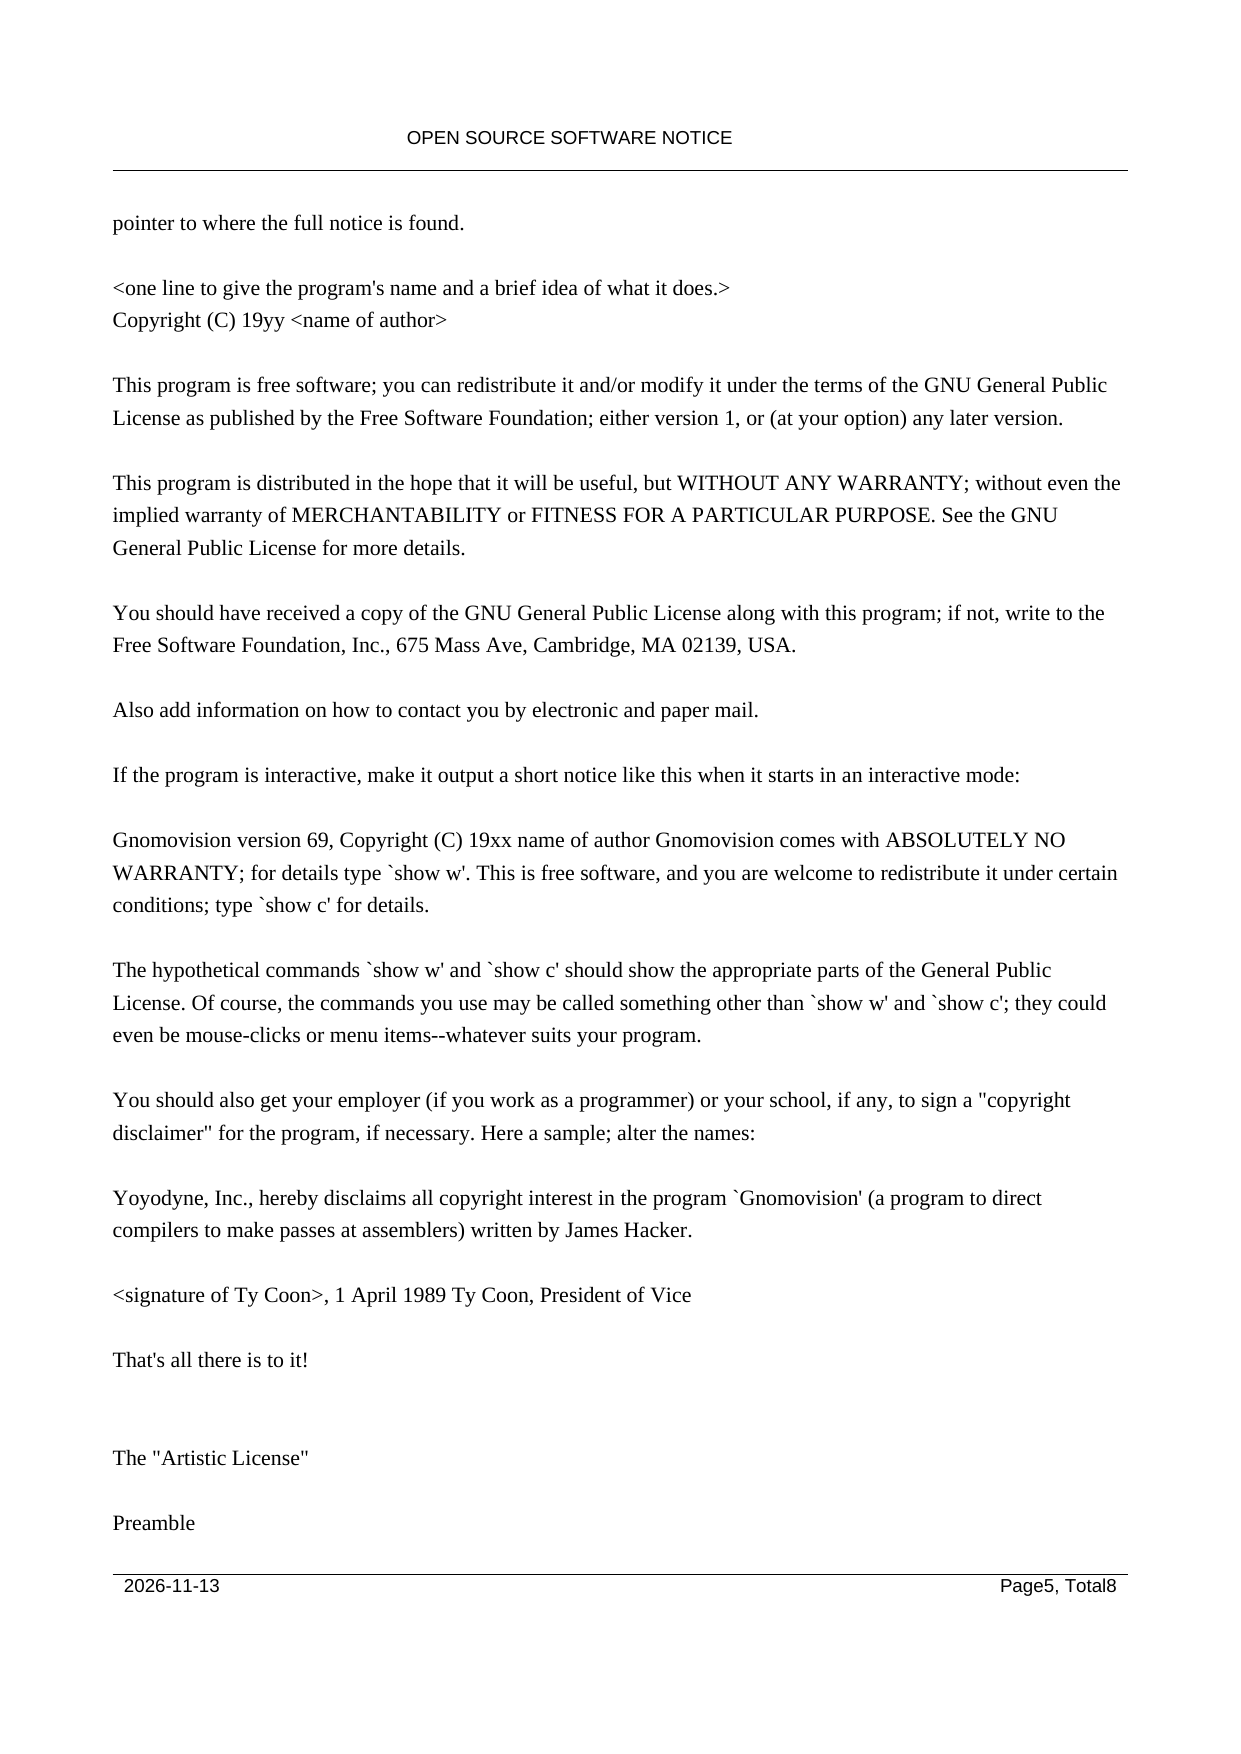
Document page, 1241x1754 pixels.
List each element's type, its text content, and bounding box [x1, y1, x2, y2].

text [112, 206, 1128, 1409]
text Preamble [112, 1506, 1128, 1539]
text The "Artistic License" [112, 1441, 1128, 1474]
